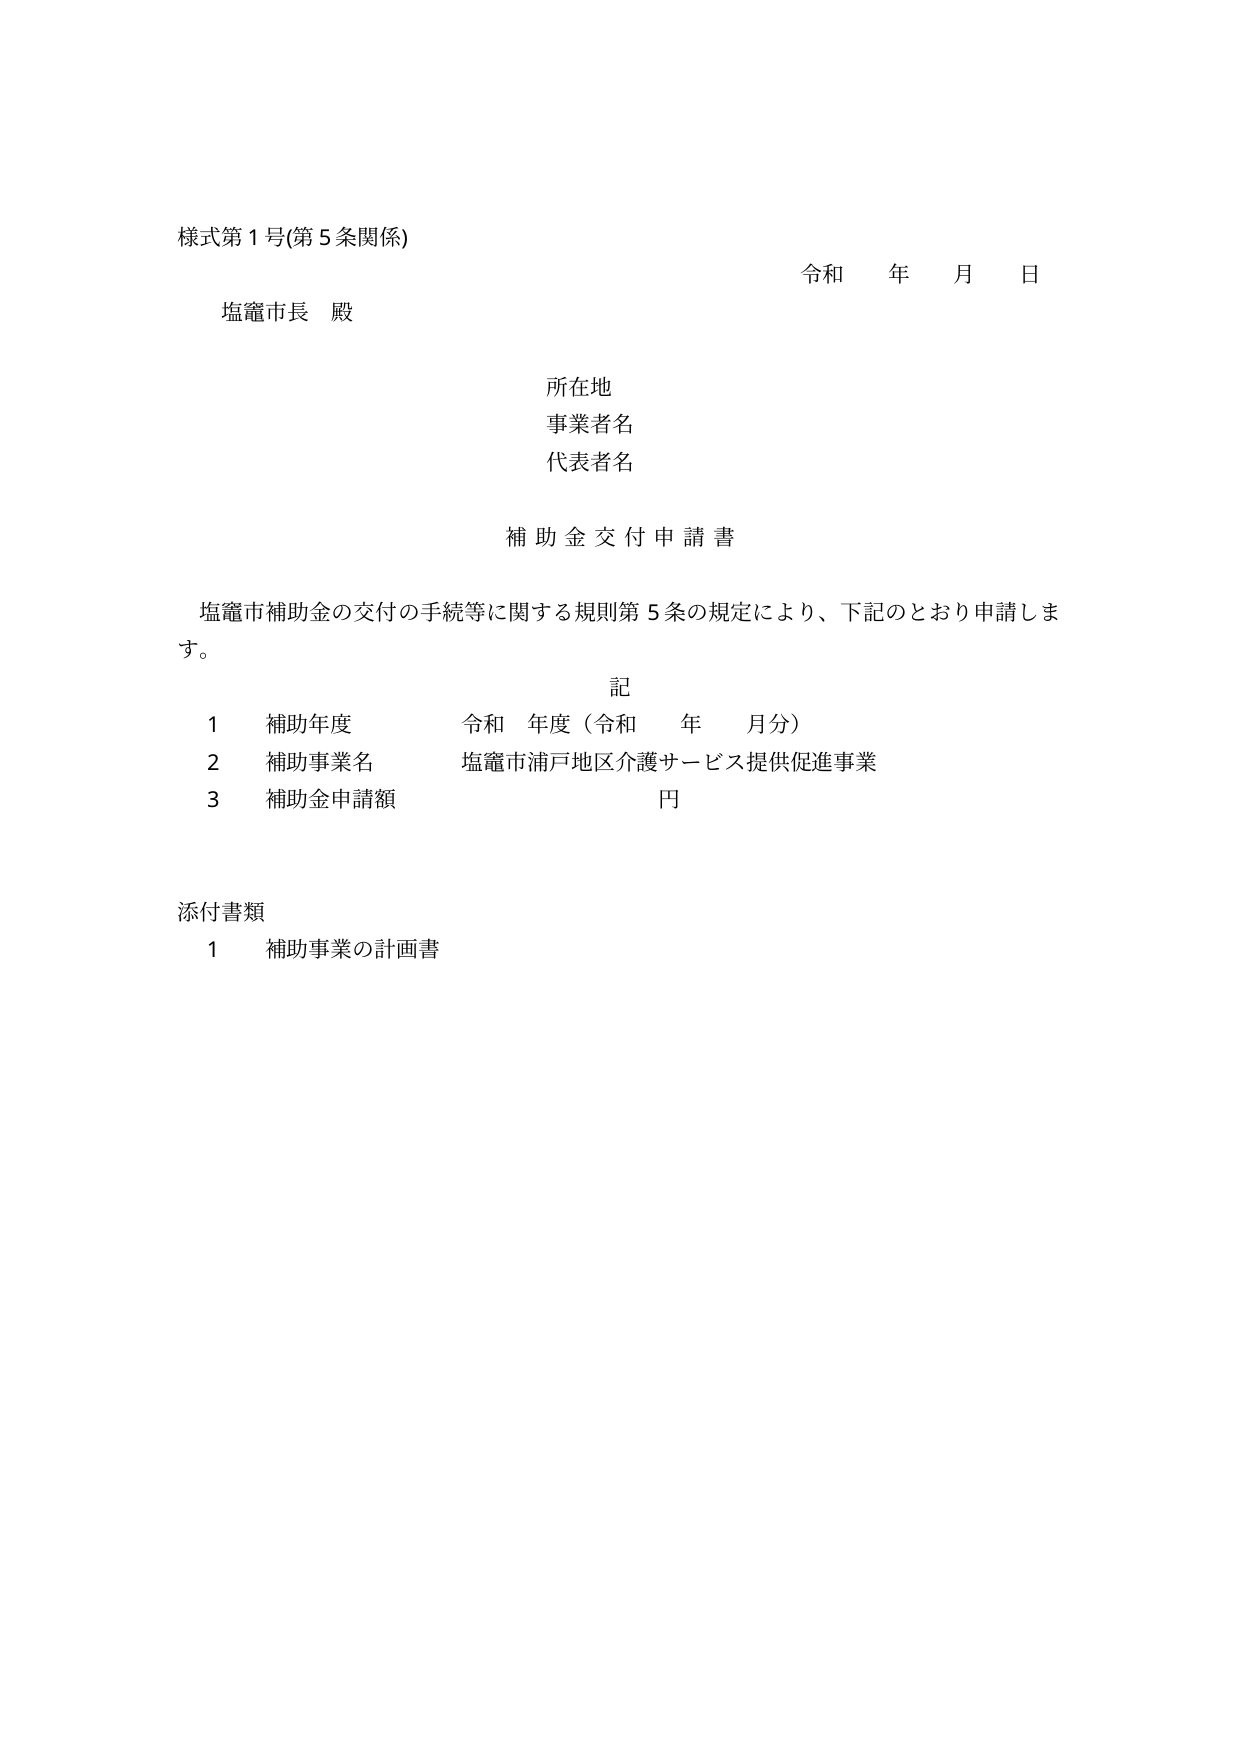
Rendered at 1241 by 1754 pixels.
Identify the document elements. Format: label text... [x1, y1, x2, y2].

text 補助金交付申請書 [177, 517, 1063, 554]
text 事業者名 [177, 404, 1041, 442]
text 1 補助年度 令和 年度（令和 年 月分） [188, 704, 1063, 742]
text 記 [177, 667, 1063, 704]
text 所在地 [177, 367, 976, 404]
text 2 補助事業名 塩竈市浦戸地区介護サービス提供促進事業 [188, 742, 1063, 779]
text 塩竈市長 殿 [177, 292, 1063, 329]
text 令和 年 月 日 [177, 254, 1041, 292]
text 様式第1号(第5条関係) [177, 217, 1063, 254]
text 添付書類 [177, 892, 1063, 929]
text 塩竈市補助金の交付の手続等に関する規則第5条の規定により、下記のとおり申請します。 [177, 592, 1063, 667]
text 3 補助金申請額 円 [188, 779, 1063, 817]
text 1 補助事業の計画書 [177, 929, 1063, 967]
text 代表者名 [177, 442, 1041, 479]
